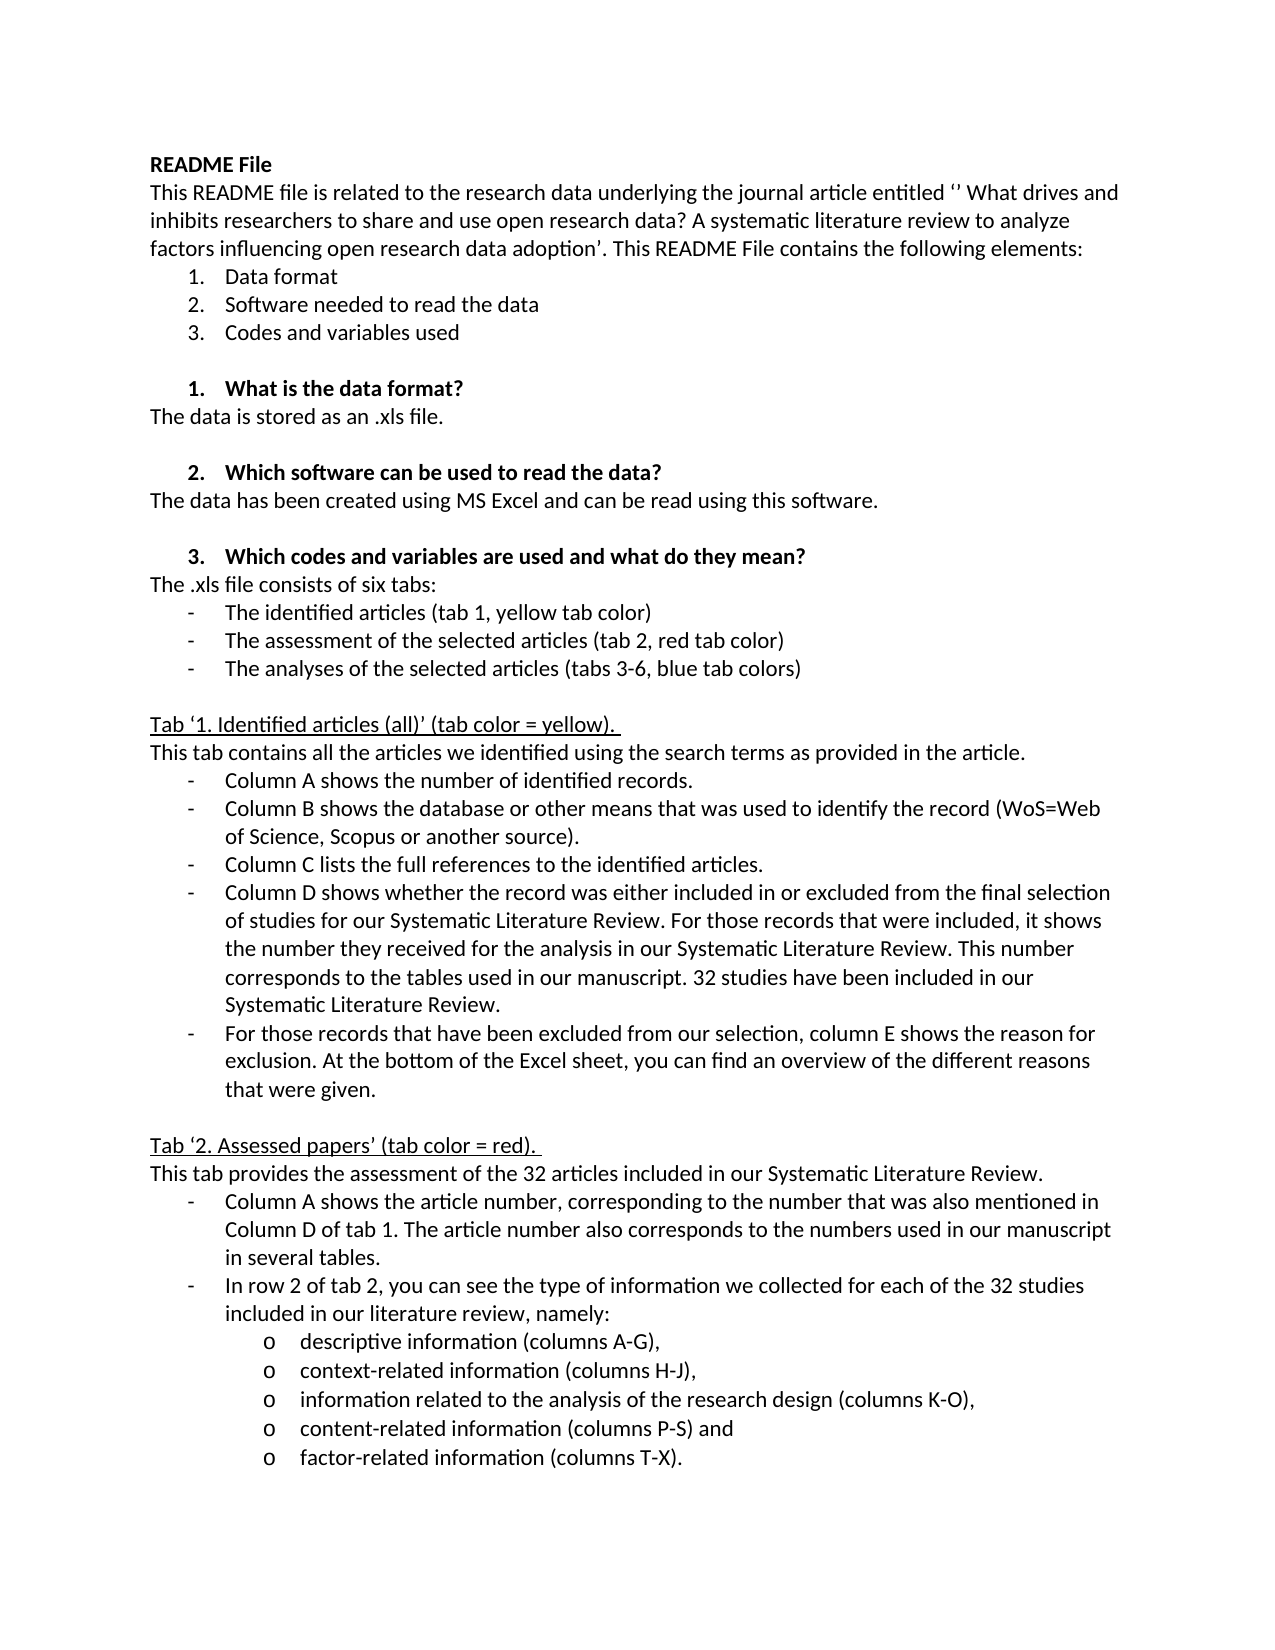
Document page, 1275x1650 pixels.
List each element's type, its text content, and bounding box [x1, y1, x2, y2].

text This tab contains all the articles we identified using the search terms as provided in the article. [150, 738, 1125, 766]
list The identified articles (tab 1, yellow tab color) [187, 598, 1125, 626]
text The .xls file consists of six tabs: [150, 570, 1125, 598]
list Column B shows the database or other means that was used to identify the record (WoS=Web of Science, Scopus or another source). [187, 794, 1125, 851]
list factor-related information (columns T-X). [262, 1443, 1125, 1473]
list In row 2 of tab 2, you can see the type of information we collected for each of the 32 studies included in our literature review, namely: [187, 1271, 1125, 1327]
list The assessment of the selected articles (tab 2, red tab color) [187, 626, 1125, 654]
list Column D shows whether the record was either included in or excluded from the final selection of studies for our Systematic Literature Review. For those records that were included, it shows the number they received for the analysis in our Systematic Literature Review. This number corresponds to the tables used in our manuscript. 32 studies have been included in our Systematic Literature Review. [187, 878, 1125, 1019]
text This README file is related to the research data underlying the journal article entitled ‘’ What drives and inhibits researchers to share and use open research data? A systematic literature review to analyze factors influencing open research data adoption’. This README File contains the following elements: [150, 178, 1125, 262]
list Column A shows the article number, corresponding to the number that was also mentioned in Column D of tab 1. The article number also corresponds to the numbers used in our manuscript in several tables. [187, 1187, 1125, 1271]
list What is the data format? [187, 374, 1125, 402]
text README File [150, 150, 1125, 178]
list The analyses of the selected articles (tabs 3-6, blue tab colors) [187, 654, 1125, 682]
list Software needed to read the data [187, 290, 1125, 318]
text Tab ‘2. Assessed papers’ (tab color = red). [150, 1131, 1125, 1159]
list Data format [187, 262, 1125, 290]
text The data has been created using MS Excel and can be read using this software. [150, 486, 1125, 514]
list Which codes and variables are used and what do they mean? [187, 542, 1125, 570]
list For those records that have been excluded from our selection, column E shows the reason for exclusion. At the bottom of the Excel sheet, you can find an overview of the different reasons that were given. [187, 1019, 1125, 1103]
list content-related information (columns P-S) and [262, 1414, 1125, 1443]
list context-related information (columns H-J), [262, 1356, 1125, 1385]
list Which software can be used to read the data? [187, 458, 1125, 486]
text Tab ‘1. Identified articles (all)’ (tab color = yellow). [150, 710, 1125, 738]
text The data is stored as an .xls file. [150, 402, 1125, 430]
list information related to the analysis of the research design (columns K-O), [262, 1385, 1125, 1414]
list Codes and variables used [187, 318, 1125, 346]
list Column A shows the number of identified records. [187, 766, 1125, 794]
list descriptive information (columns A-G), [262, 1327, 1125, 1356]
text This tab provides the assessment of the 32 articles included in our Systematic Literature Review. [150, 1159, 1125, 1187]
list Column C lists the full references to the identified articles. [187, 851, 1125, 878]
